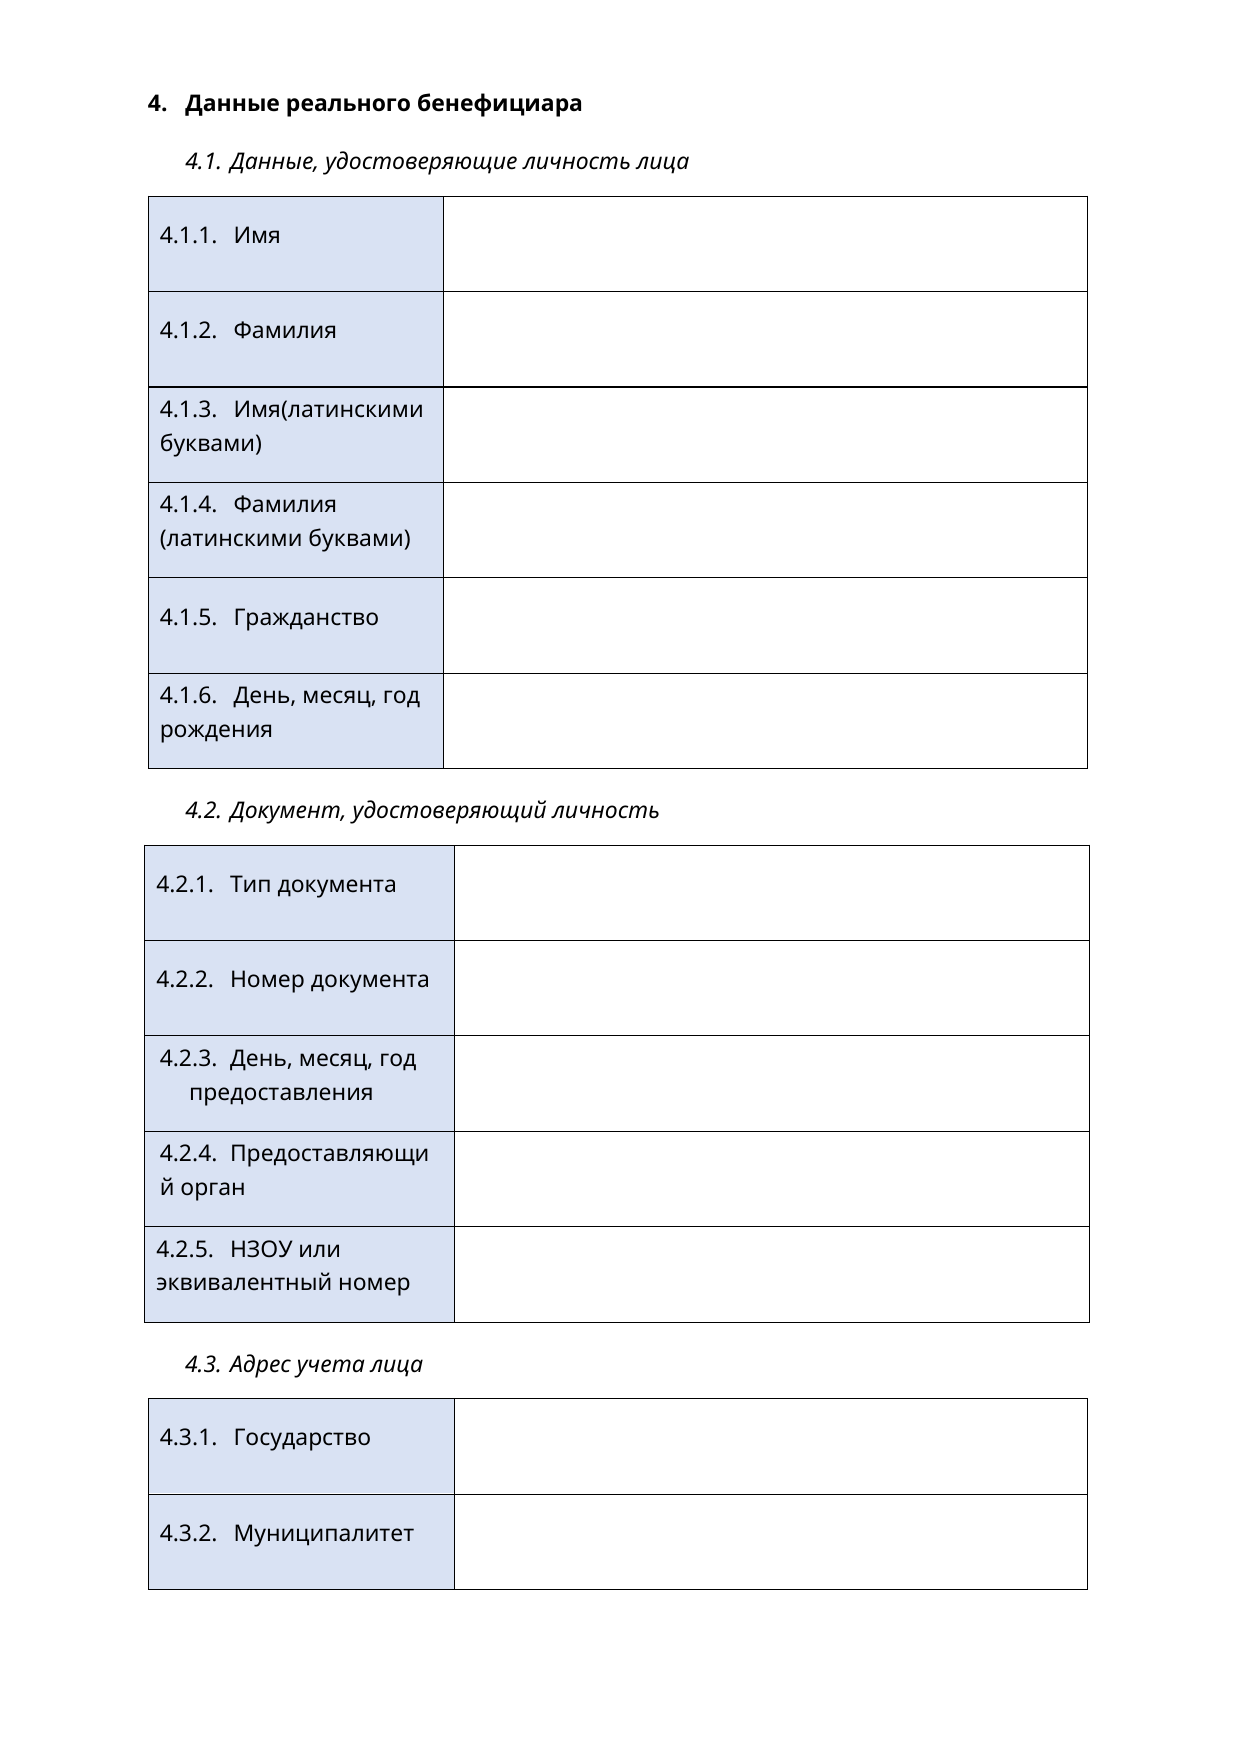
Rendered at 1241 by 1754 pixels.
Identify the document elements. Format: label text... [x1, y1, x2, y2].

table_cell [444, 674, 1087, 768]
list Адрес учета лица [185, 1348, 1152, 1379]
table_cell [444, 483, 1087, 577]
table_header [455, 846, 1089, 940]
table_cell [444, 578, 1087, 673]
table_header Тип документа [145, 846, 454, 940]
table_cell Имя(латинскими буквами) [149, 388, 443, 482]
table_header Имя [149, 197, 443, 291]
list Данные, удостоверяющие личность лица [185, 145, 1152, 176]
table_cell [455, 1132, 1089, 1226]
table_cell Номер документа [145, 941, 454, 1035]
table_cell Муниципалитет [149, 1495, 454, 1589]
table_cell Фамилия [149, 292, 443, 386]
table_header [444, 197, 1087, 291]
table_cell НЗОУ или эквивалентный номер [145, 1227, 454, 1322]
table_cell [455, 941, 1089, 1035]
list Данные реального бенефициара [148, 86, 1152, 118]
table_header Государство [149, 1399, 454, 1493]
table_cell Фамилия (латинскими буквами) [149, 483, 443, 577]
table_cell [444, 292, 1087, 386]
table_cell [444, 388, 1087, 482]
table_cell Гражданство [149, 578, 443, 673]
table_cell [455, 1227, 1089, 1322]
table_cell День, месяц, год предоставления [145, 1036, 454, 1131]
table_cell Предоставляющий орган [145, 1132, 454, 1226]
table_cell День, месяц, год рождения [149, 674, 443, 768]
list Документ, удостоверяющий личность [185, 794, 1152, 825]
table_cell [455, 1495, 1087, 1589]
table_header [455, 1399, 1087, 1493]
table_cell [455, 1036, 1089, 1131]
